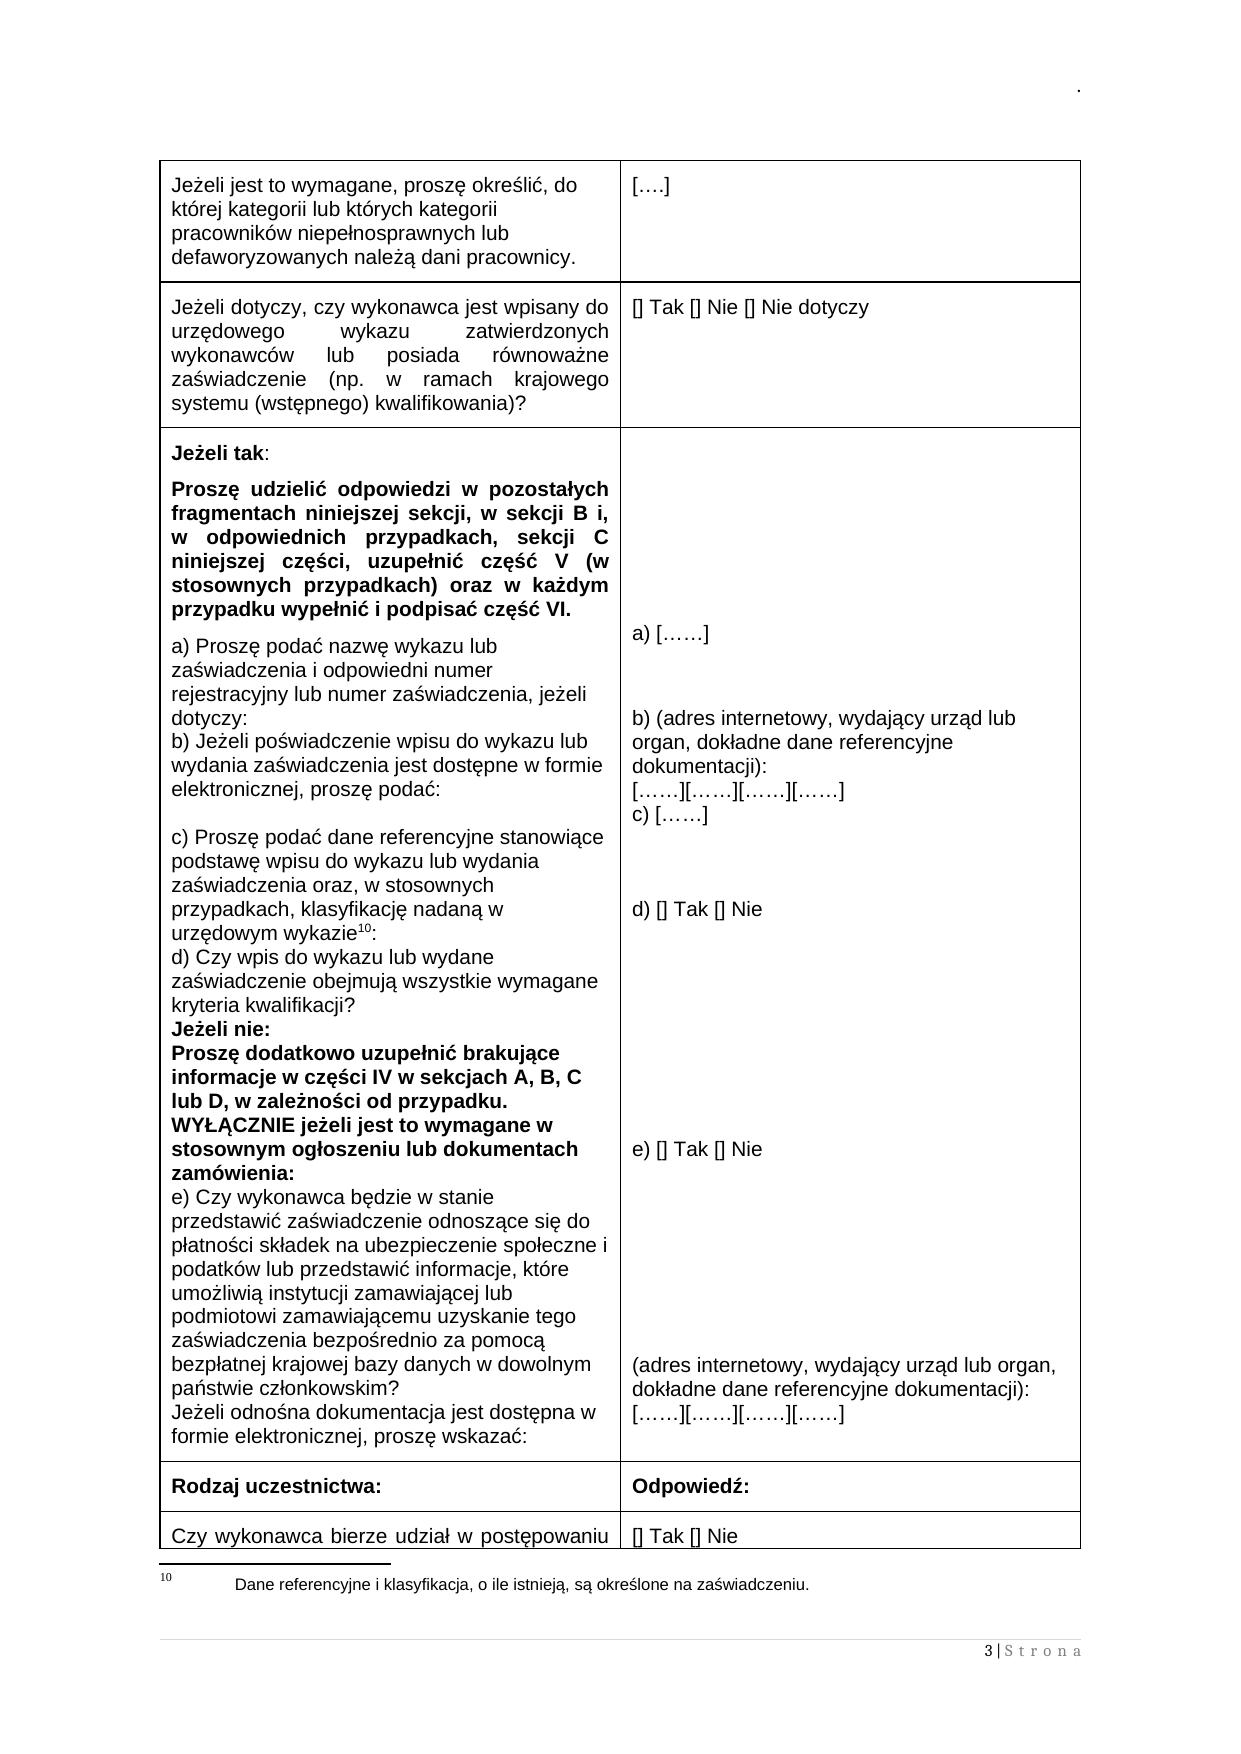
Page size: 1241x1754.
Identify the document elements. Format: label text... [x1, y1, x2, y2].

table_cell [] Tak [] Nie [621, 1512, 1080, 1548]
table_cell Rodzaj uczestnictwa: [161, 1462, 620, 1511]
table_cell Jeżeli tak: Proszę udzielić odpowiedzi w pozostałych fragmentach niniejszej sekcji, w sekcji B i, w odpowiednich przypadkach, sekcji C niniejszej części, uzupełnić część V (w stosownych przypadkach) oraz w każdym przypadku wypełnić i podpisać część VI. a) Proszę podać nazwę wykazu lub zaświadczenia i odpowiedni numer rejestracyjny lub numer zaświadczenia, jeżeli dotyczy: b) Jeżeli poświadczenie wpisu do wykazu lub wydania zaświadczenia jest dostępne w formie elektronicznej, proszę podać: c) Proszę podać dane referencyjne stanowiące podstawę wpisu do wykazu lub wydania zaświadczenia oraz, w stosownych przypadkach, klasyfikację nadaną w urzędowym wykazie: d) Czy wpis do wykazu lub wydane zaświadczenie obejmują wszystkie wymagane kryteria kwalifikacji? Jeżeli nie: Proszę dodatkowo uzupełnić brakujące informacje w części IV w sekcjach A, B, C lub D, w zależności od przypadku. WYŁĄCZNIE jeżeli jest to wymagane w stosownym ogłoszeniu lub dokumentach zamówienia: e) Czy wykonawca będzie w stanie przedstawić zaświadczenie odnoszące się do płatności składek na ubezpieczenie społeczne i podatków lub przedstawić informacje, które umożliwią instytucji zamawiającej lub podmiotowi zamawiającemu uzyskanie tego zaświadczenia bezpośrednio za pomocą bezpłatnej krajowej bazy danych w dowolnym państwie członkowskim? Jeżeli odnośna dokumentacja jest dostępna w formie elektronicznej, proszę wskazać: [161, 428, 620, 1461]
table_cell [161, 1512, 620, 1548]
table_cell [621, 161, 1080, 281]
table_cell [161, 161, 620, 281]
table_cell a) [……] b) (adres internetowy, wydający urząd lub organ, dokładne dane referencyjne dokumentacji): [……][……][……][……] c) [……] d) [] Tak [] Nie e) [] Tak [] Nie (adres internetowy, wydający urząd lub organ, dokładne dane referencyjne dokumentacji): [……][……][……][……] [621, 428, 1080, 1461]
table_cell Jeżeli dotyczy, czy wykonawca jest wpisany do urzędowego wykazu zatwierdzonych wykonawców lub posiada równoważne zaświadczenie (np. w ramach krajowego systemu (wstępnego) kwalifikowania)? [161, 283, 620, 427]
table_cell [] Tak [] Nie [] Nie dotyczy [621, 283, 1080, 427]
table_cell Odpowiedź: [621, 1462, 1080, 1511]
